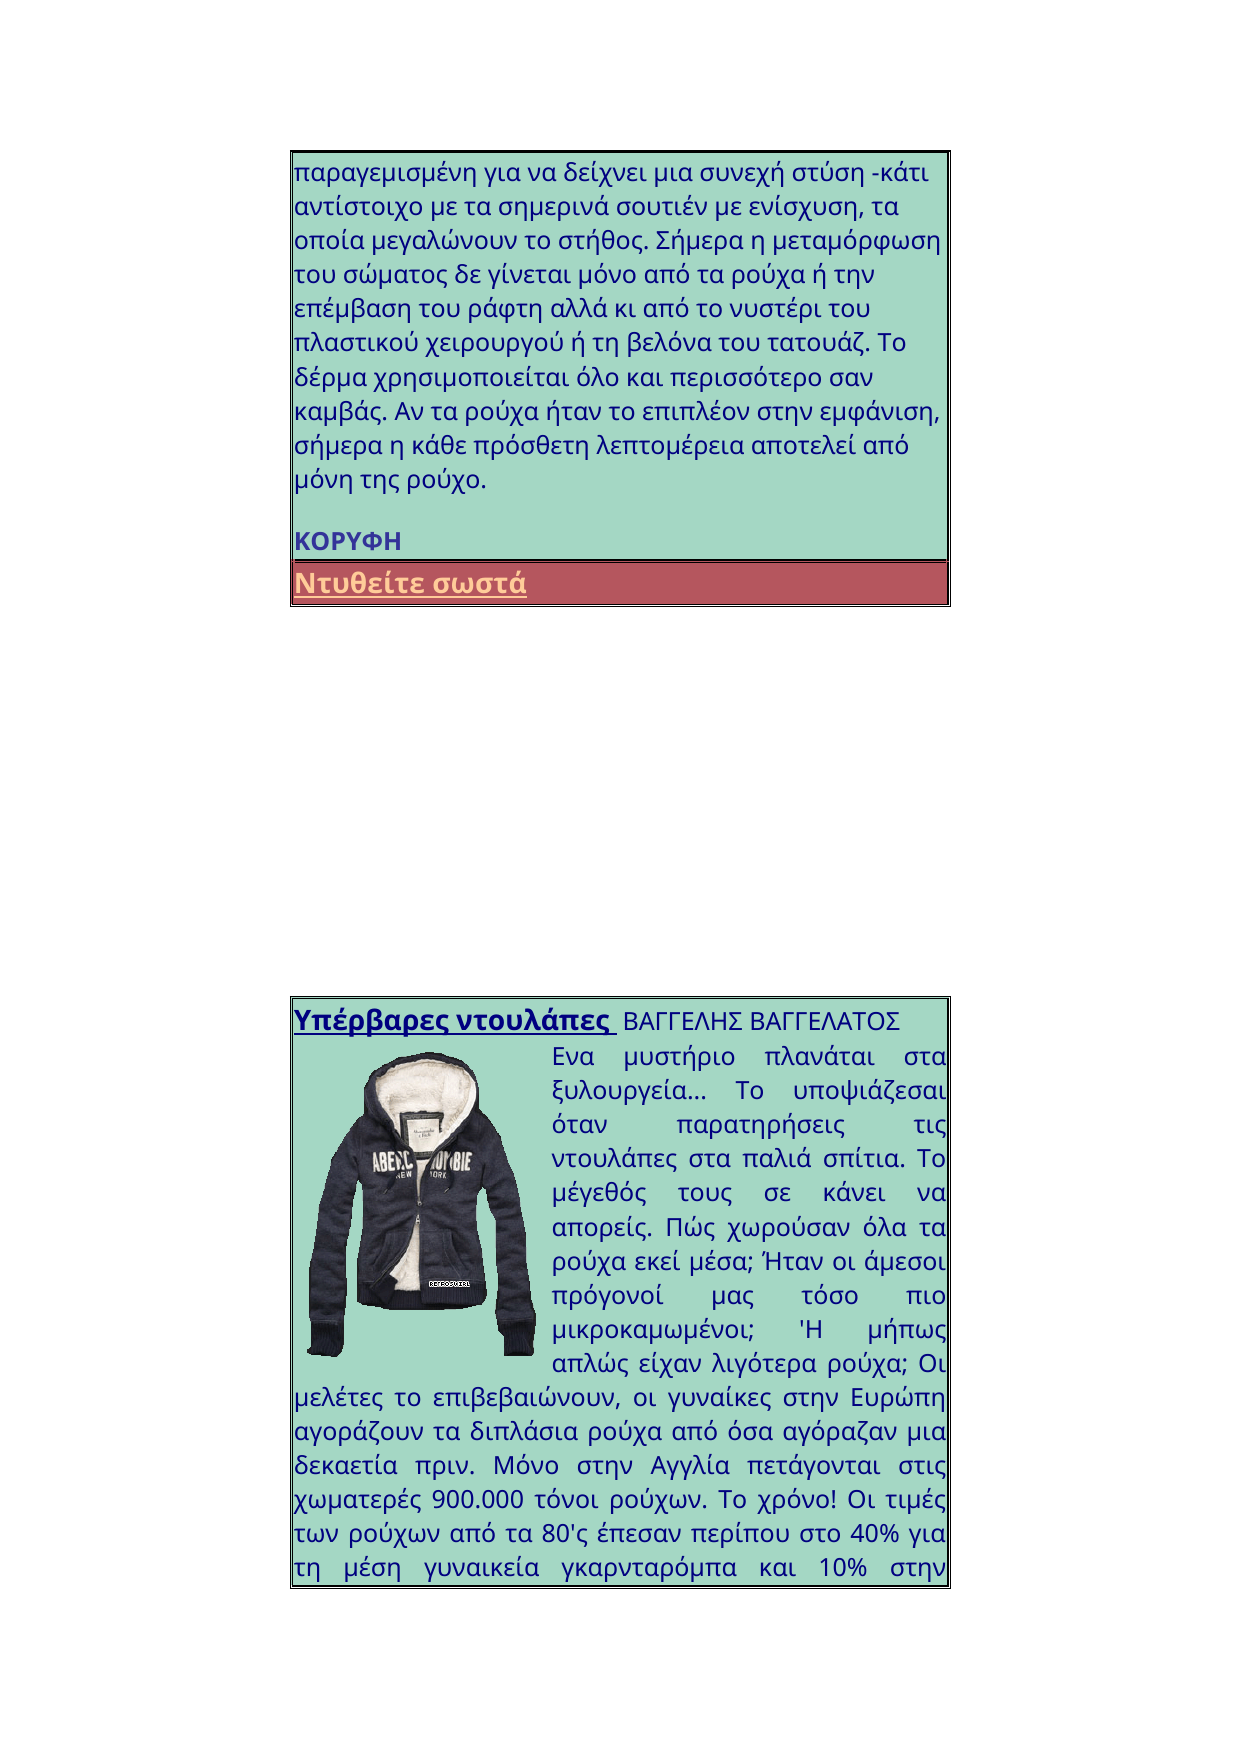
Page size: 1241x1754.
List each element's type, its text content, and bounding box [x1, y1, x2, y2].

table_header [293, 999, 947, 1585]
picture [293, 1038, 552, 1366]
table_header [293, 153, 947, 559]
table_cell Ντυθείτε σωστά [293, 559, 948, 604]
